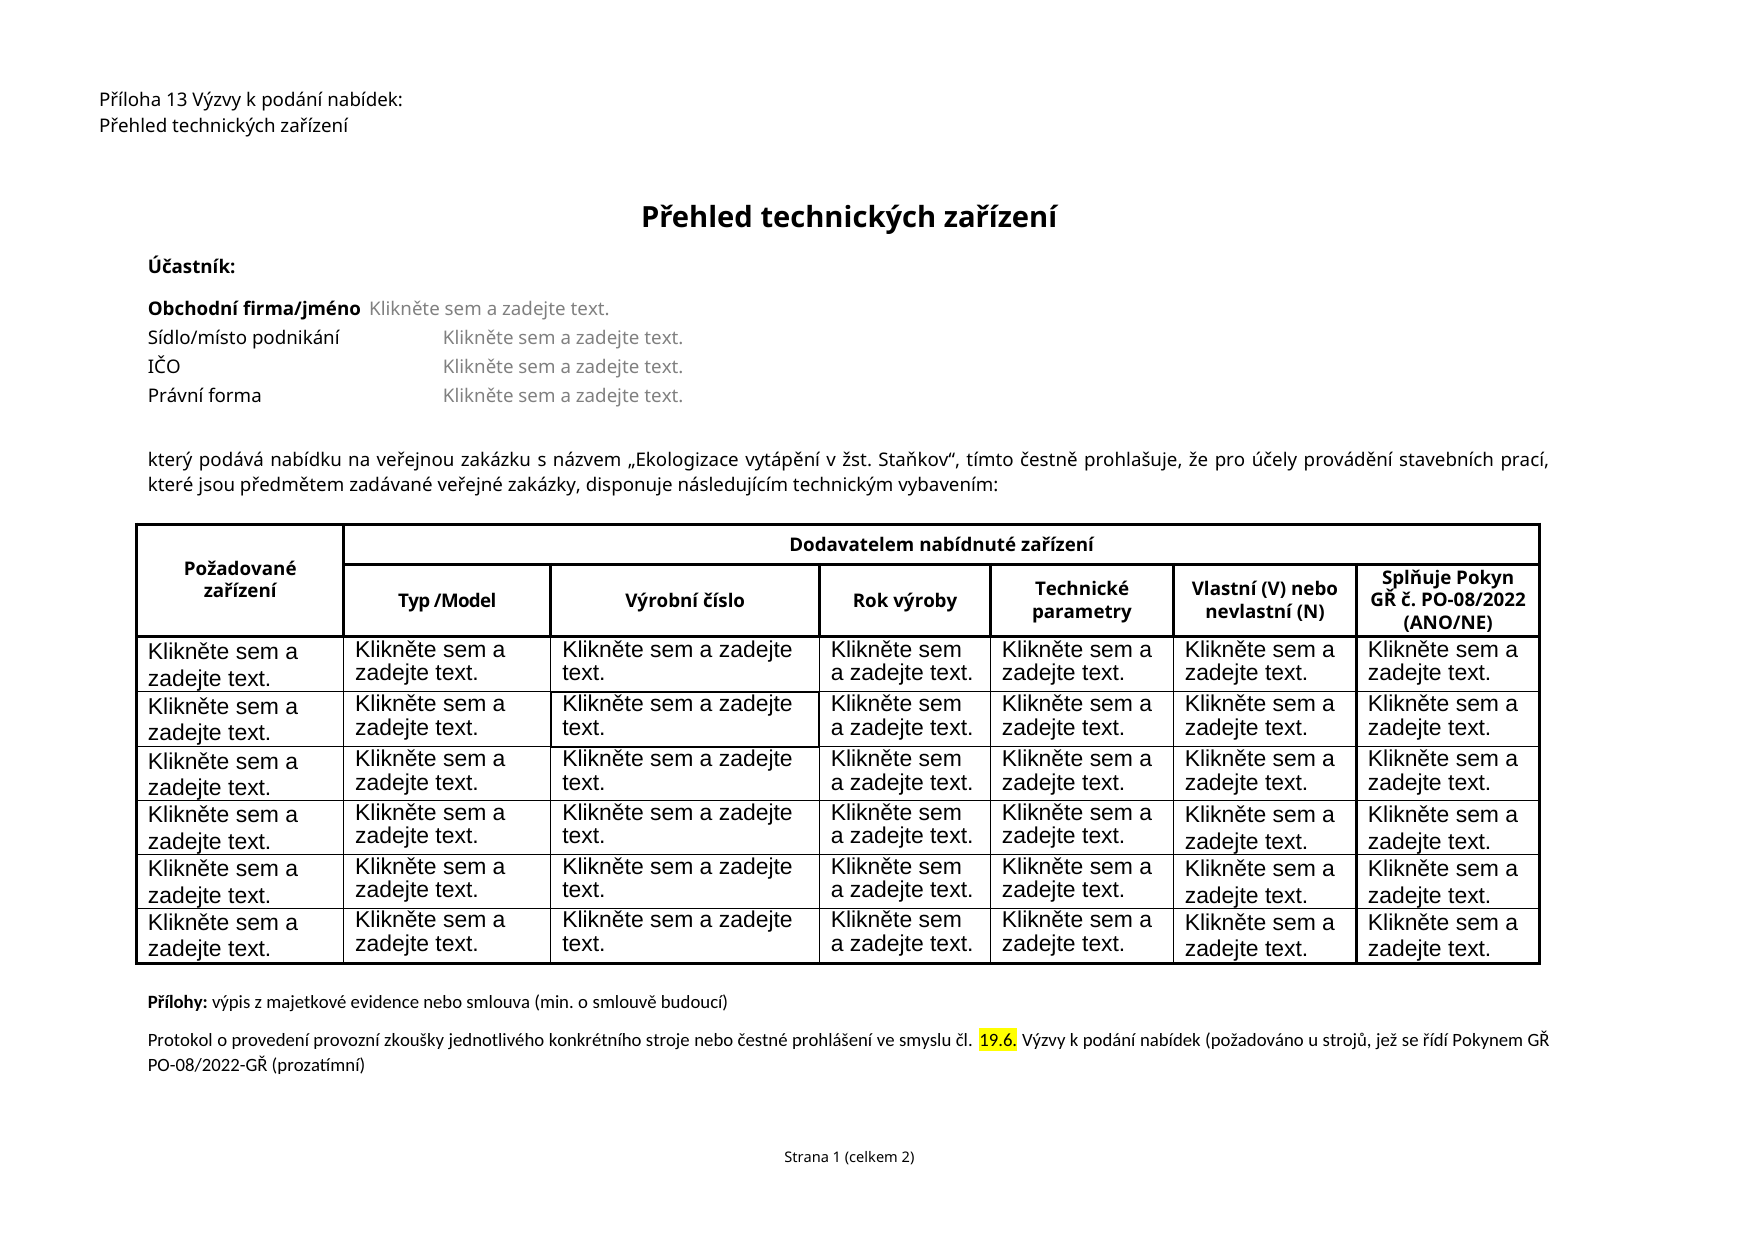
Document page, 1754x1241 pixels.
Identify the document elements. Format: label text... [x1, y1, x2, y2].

table_cell Rok výroby [821, 566, 989, 635]
table_header Požadované zařízení [138, 526, 342, 635]
table_cell Výrobní číslo [552, 566, 818, 635]
table_cell Technické parametry [992, 566, 1172, 635]
text Sídlo/místo podnikání [148, 321, 1551, 350]
text Obchodní firma/jméno [148, 292, 1551, 321]
text Přílohy: výpis z majetkové evidence nebo smlouva (min. o smlouvě budoucí) [148, 990, 1551, 1013]
table_cell Splňuje Pokyn GŘ č. PO-08/2022 (ANO/NE) [1358, 566, 1538, 635]
title Přehled technických zařízení [148, 196, 1551, 236]
table_cell Vlastní (V) nebo nevlastní (N) [1175, 566, 1355, 635]
text Účastník: [148, 249, 1551, 279]
text Právní forma [148, 379, 1551, 408]
text který podává nabídku na veřejnou zakázku s názvem „Ekologizace vytápění v žst. Staňkov“, tímto čestně prohlašuje, že pro účely provádění stavebních prací, které jsou předmětem zadávané veřejné zakázky, disponuje následujícím technickým vybavením: [148, 446, 1551, 497]
text IČO [148, 350, 1551, 379]
table_header Dodavatelem nabídnuté zařízení [345, 526, 1538, 563]
table_cell Typ /Model [345, 566, 549, 635]
text Protokol o provedení provozní zkoušky jednotlivého konkrétního stroje nebo čestné prohlášení ve smyslu čl. 19.6. Výzvy k podání nabídek (požadováno u strojů, jež se řídí Pokynem GŘ PO-08/2022-GŘ (prozatímní) [148, 1028, 1551, 1076]
